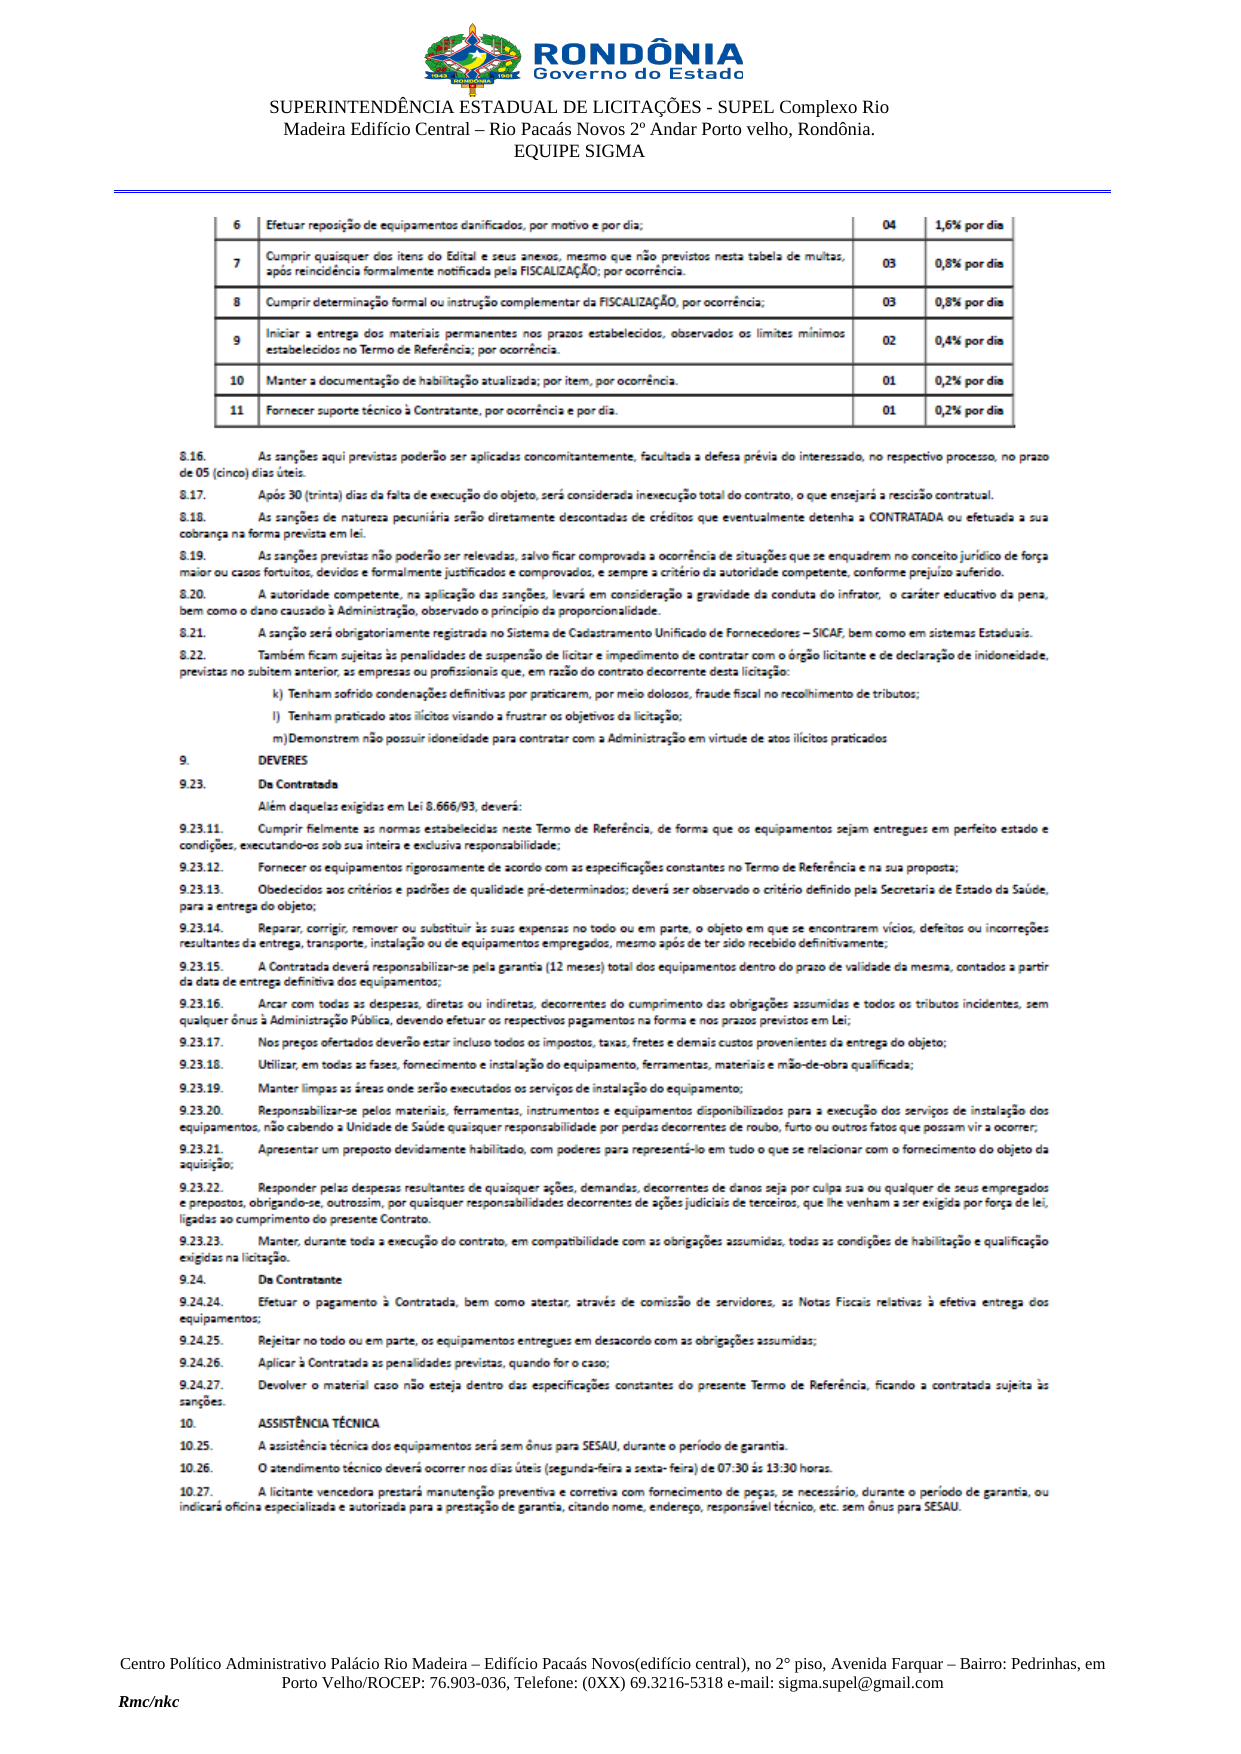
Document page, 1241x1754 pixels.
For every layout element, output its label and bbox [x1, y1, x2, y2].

picture [423, 23, 743, 97]
